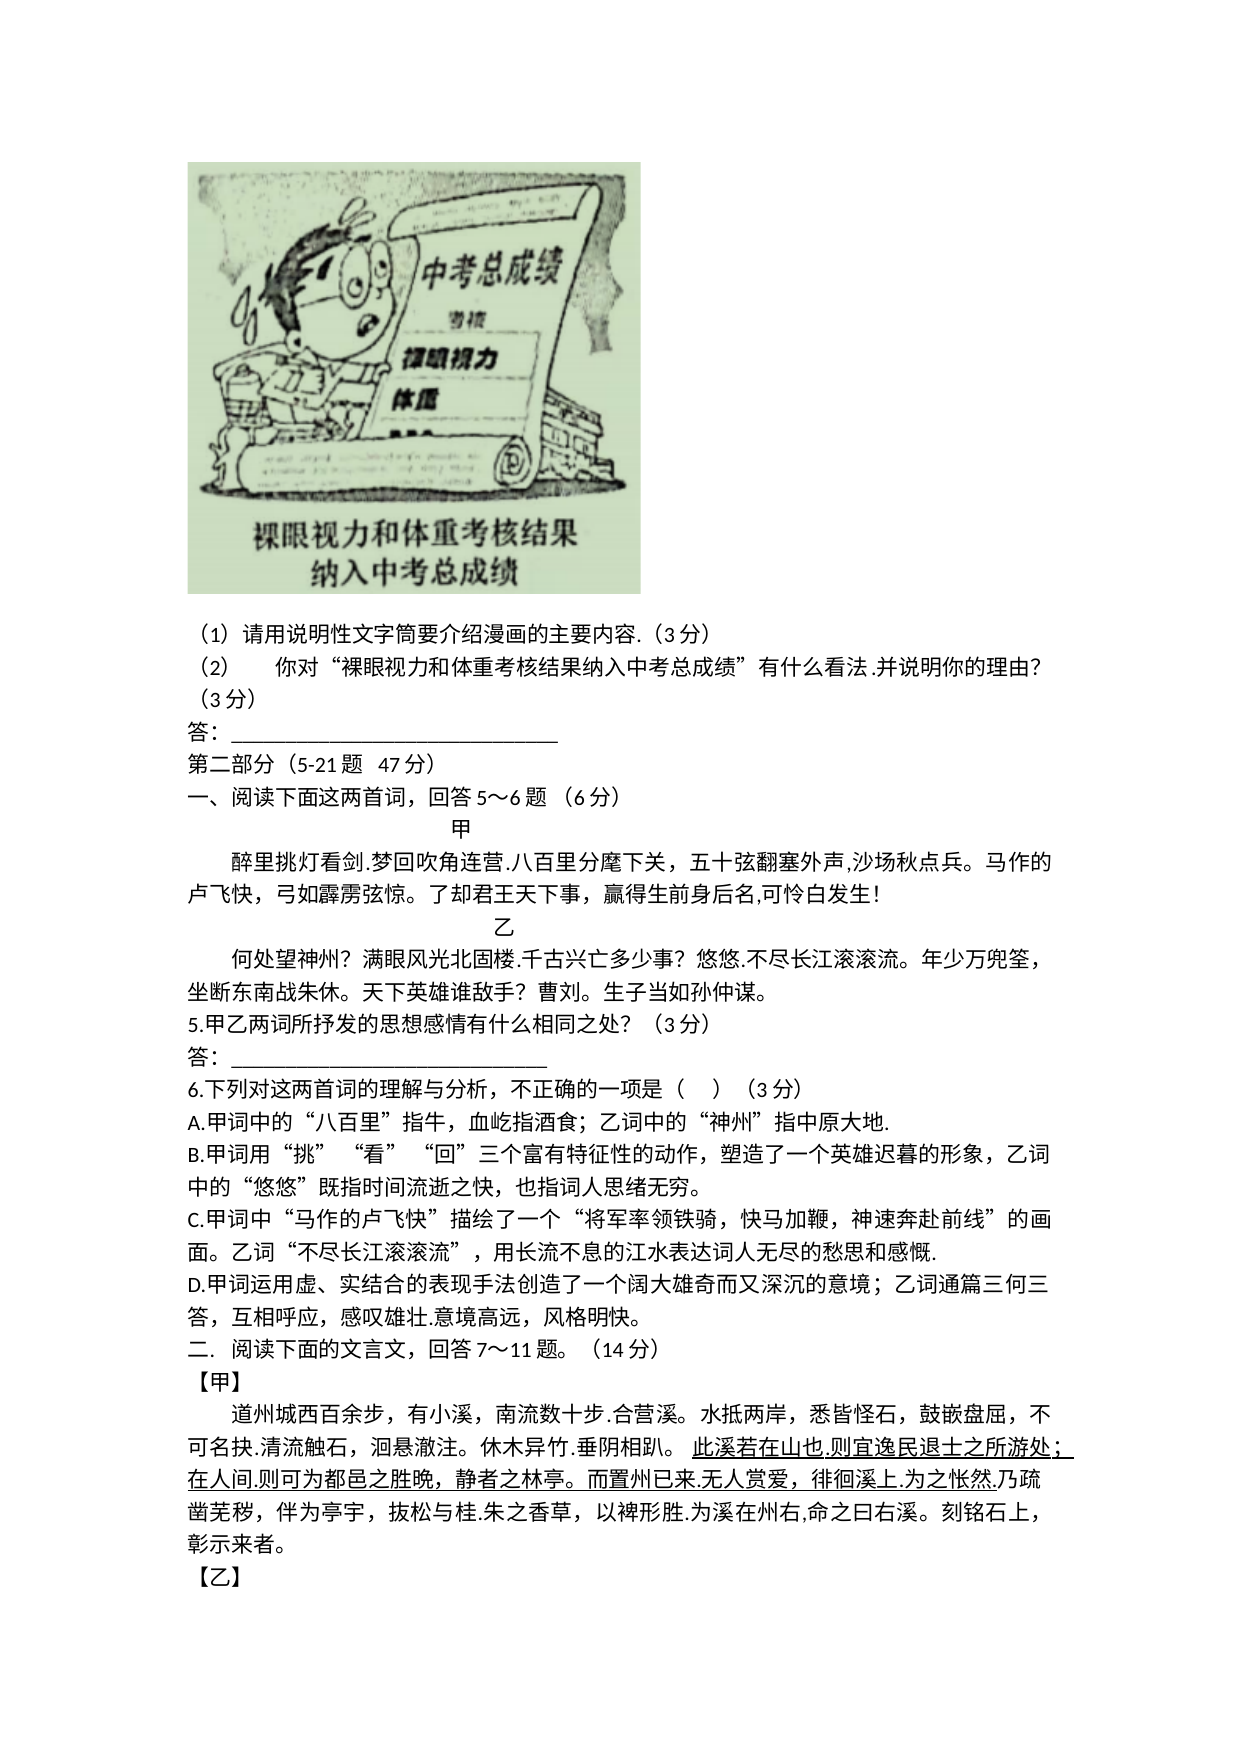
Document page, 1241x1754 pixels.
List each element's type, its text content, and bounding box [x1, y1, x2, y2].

text 醉里挑灯看剑.梦回吹角连营.八百里分麾下关，五十弦翻塞外声,沙场秋点兵。马作的卢飞快，弓如霹雳弦惊。了却君王天下事，贏得生前身后名,可怜白发生！ [187, 844, 1053, 909]
text D.甲词运用虚、实结合的表现手法创造了一个阔大雄奇而又深沉的意境；乙词通篇三何三答，互相呼应，感叹雄壮.意境高远，风格明快。 [187, 1267, 1053, 1332]
text A.甲词中的“八百里”指牛，血屹指酒食；乙词中的“神州”指中原大地. [187, 1104, 1053, 1137]
text 道州城西百余步，有小溪，南流数十步.合营溪。水抵两岸，悉皆怪石，鼓嵌盘屈，不可名抉.清流触石，洄悬澈注。休木异竹.垂阴相趴。 此溪若在山也.则宜逸民退士之所游处；在人间.则可为都邑之胜晩，静者之林亭。而置州已来.无人赏爱，徘徊溪上.为之怅然.乃疏 [187, 1397, 1053, 1494]
text 何处望神州？满眼风光北固楼.千古兴亡多少事？悠悠.不尽长江滚滚流。年少万兜筌，坐断东南战朱休。天下英雄谁敌手？曹刘。生子当如孙仲谋。 [187, 942, 1053, 1007]
text （1）请用说明性文字筒要介绍漫画的主要内容.（3分） [187, 617, 1053, 649]
picture [187, 162, 641, 594]
text 一、阅读下面这两首词，回答5〜6题 （6分） [187, 779, 1053, 812]
text 【甲】 [187, 1364, 1053, 1397]
text 答：______________________________ [187, 714, 1053, 747]
text 甲 [187, 812, 1053, 844]
text 第二部分（5-21题 47分） [187, 747, 1053, 779]
text 乙 [187, 909, 1053, 942]
text 答：_____________________________ [187, 1039, 1053, 1072]
text 凿芜秽，伴为亭宇，抜松与桂.朱之香草，以裨形胜.为溪在州右,命之曰右溪。刻铭石上，彰示来者。 [187, 1494, 1053, 1559]
text C.甲词中“马作的卢飞快”描绘了一个“将军率领铁骑，快马加鞭，神速奔赴前线”的画面。乙词“不尽长江滚滚流”，用长流不息的江水表达词人无尽的愁思和感慨. [187, 1202, 1053, 1267]
text 二. 阅读下面的文言文，回答7〜11题。（14分） [187, 1332, 1053, 1364]
text （2） 你对“裸眼视力和体重考核结果纳入中考总成绩”有什么看法.并说明你的理由？（3分） [187, 649, 1053, 714]
text 5.甲乙两词所抒发的思想感情有什么相同之处？（3分） [187, 1007, 1053, 1039]
text 【乙】 [187, 1559, 1053, 1592]
text B.甲词用“挑” “看” “回”三个富有特征性的动作，塑造了一个英雄迟暮的形象，乙词中的“悠悠”既指时间流逝之快，也指词人思绪无穷。 [187, 1137, 1053, 1202]
text 6.下列对这两首词的理解与分析，不正确的一项是（ ）（3分） [187, 1072, 1053, 1104]
